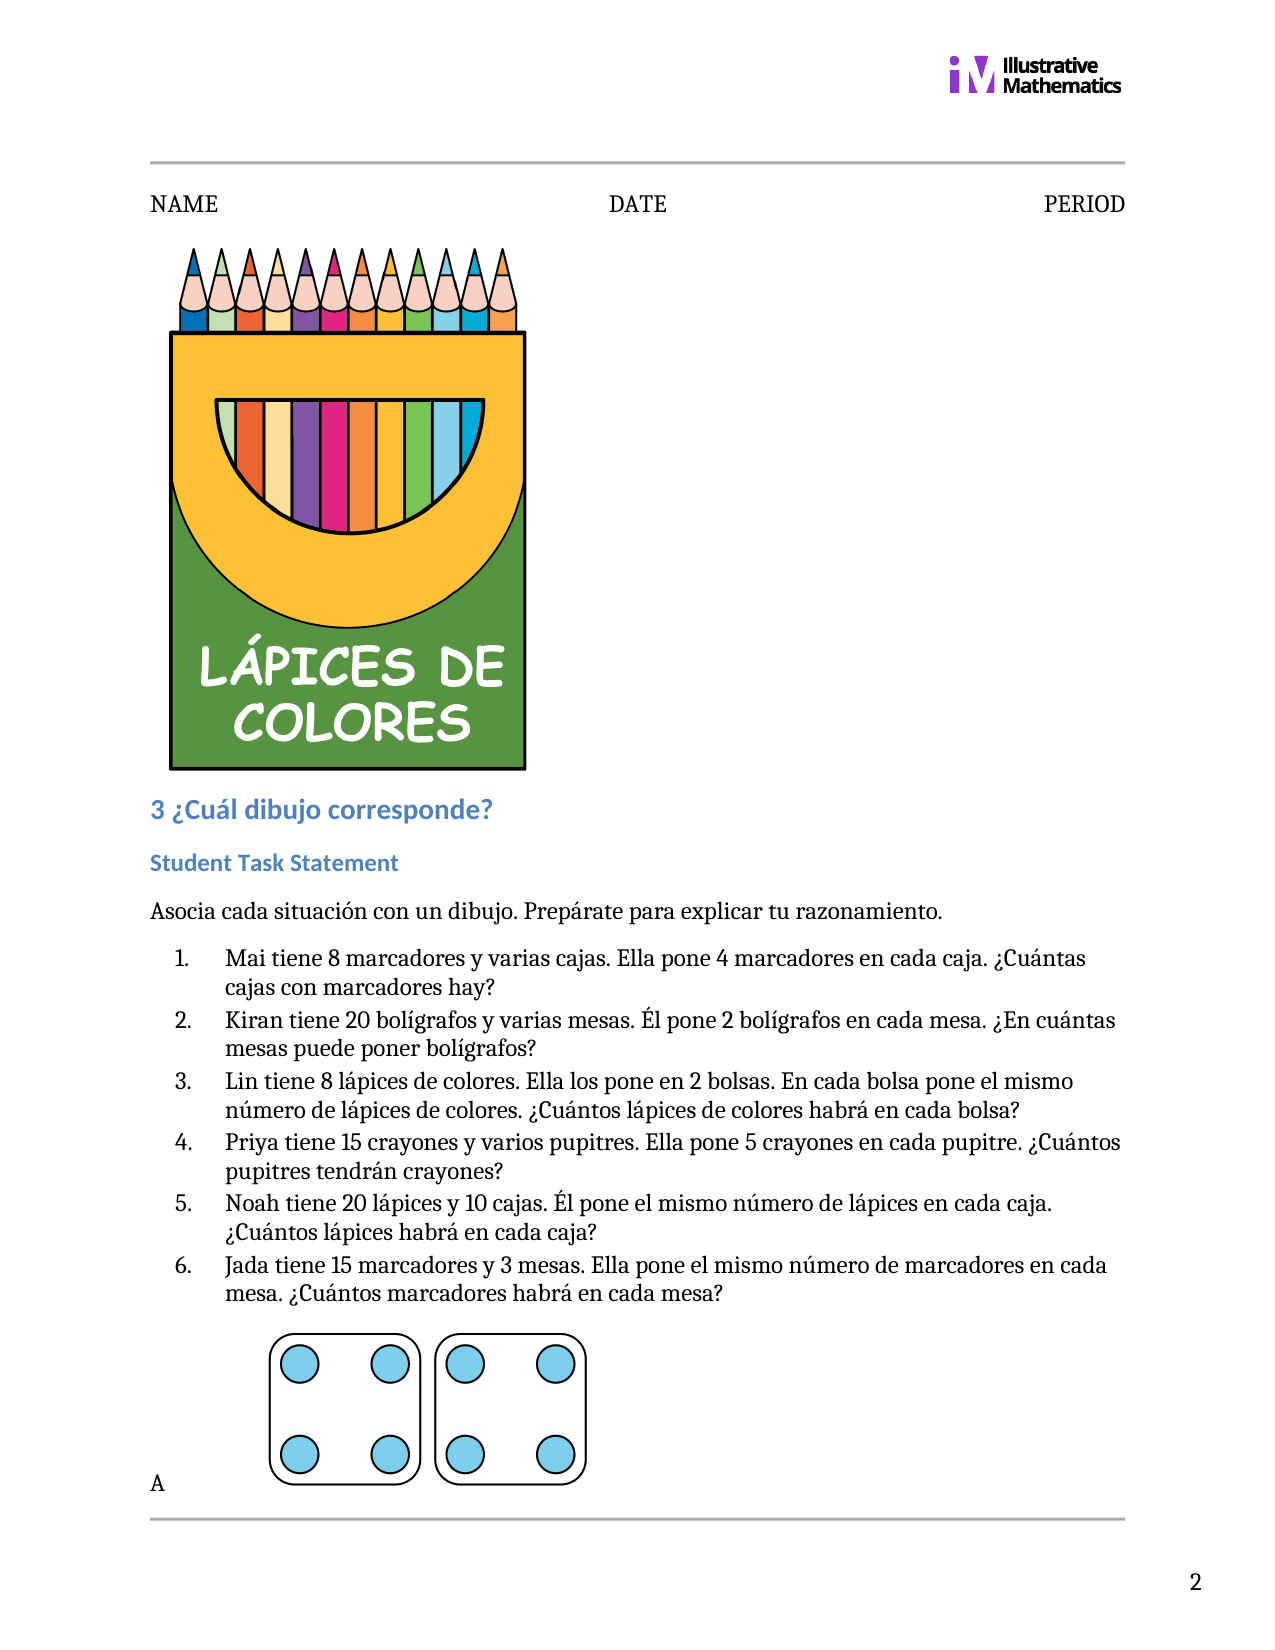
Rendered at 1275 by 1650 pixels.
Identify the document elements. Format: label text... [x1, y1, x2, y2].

list Lin tiene 8 lápices de colores. Ella los pone en 2 bolsas. En cada bolsa pone el mismo número de lápices de colores. ¿Cuántos lápices de colores habrá en cada bolsa? [175, 1067, 1125, 1124]
list Priya tiene 15 crayones y varios pupitres. Ella pone 5 crayones en cada pupitre. ¿Cuántos pupitres tendrán crayones? [175, 1128, 1125, 1186]
picture [183, 1326, 672, 1492]
list Mai tiene 8 marcadores y varias cajas. Ella pone 4 marcadores en cada caja. ¿Cuántas cajas con marcadores hay? [175, 944, 1125, 1002]
picture [168, 247, 527, 771]
list Jada tiene 15 marcadores y 3 mesas. Ella pone el mismo número de marcadores en cada mesa. ¿Cuántos marcadores habrá en cada mesa? [175, 1251, 1125, 1308]
text Asocia cada situación con un dibujo. Prepárate para explicar tu razonamiento. [150, 897, 1125, 926]
subtitle Student Task Statement [150, 847, 1125, 878]
subtitle 3 ¿Cuál dibujo corresponde? [150, 791, 1125, 827]
list Kiran tiene 20 bolígrafos y varias mesas. Él pone 2 bolígrafos en cada mesa. ¿En cuántas mesas puede poner bolígrafos? [175, 1006, 1125, 1063]
list Noah tiene 20 lápices y 10 cajas. Él pone el mismo número de lápices en cada caja. ¿Cuántos lápices habrá en cada caja? [175, 1189, 1125, 1247]
picture [949, 55, 1121, 93]
